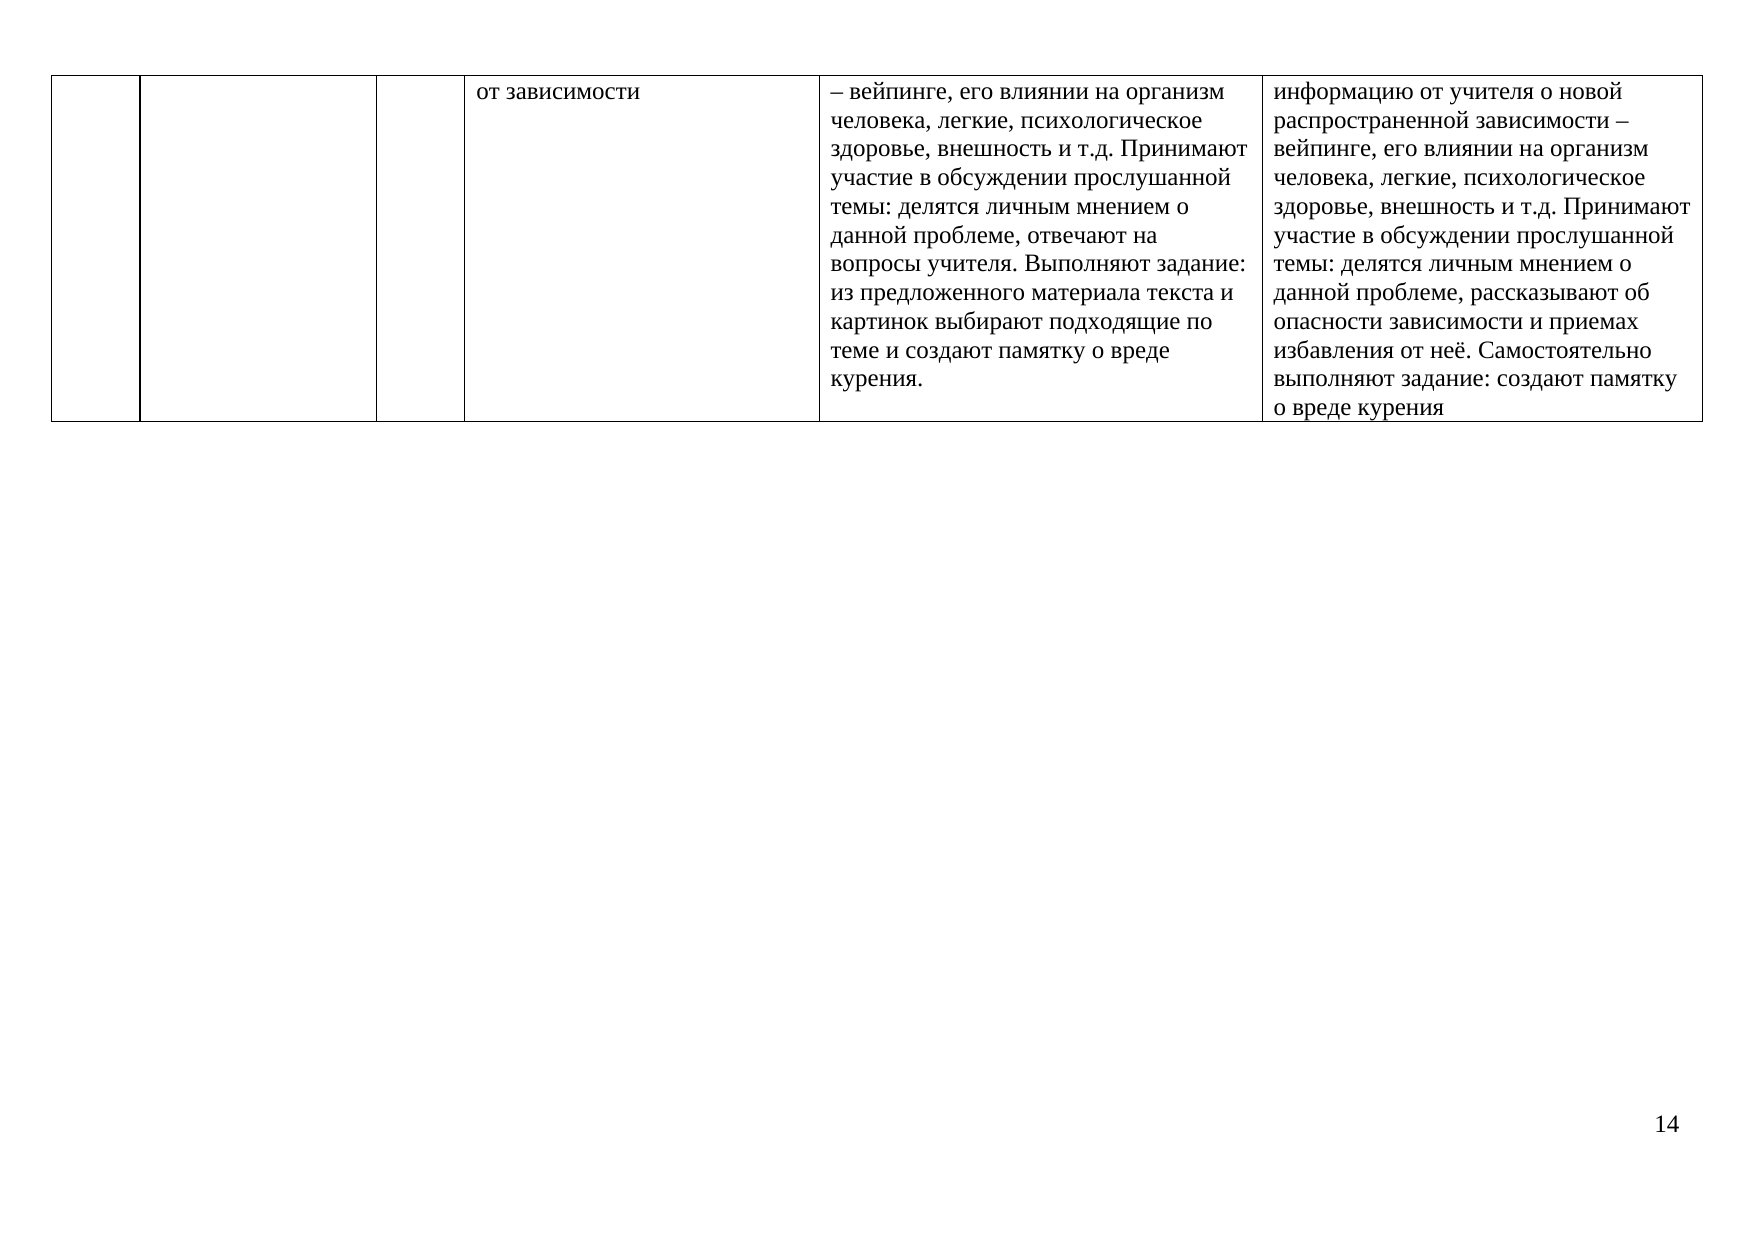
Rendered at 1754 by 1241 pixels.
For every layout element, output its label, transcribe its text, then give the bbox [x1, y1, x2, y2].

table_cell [141, 76, 376, 421]
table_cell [1263, 76, 1702, 421]
table_cell 1 [377, 76, 464, 421]
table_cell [820, 76, 1262, 421]
table_cell 1 [52, 76, 139, 421]
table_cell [465, 76, 819, 421]
